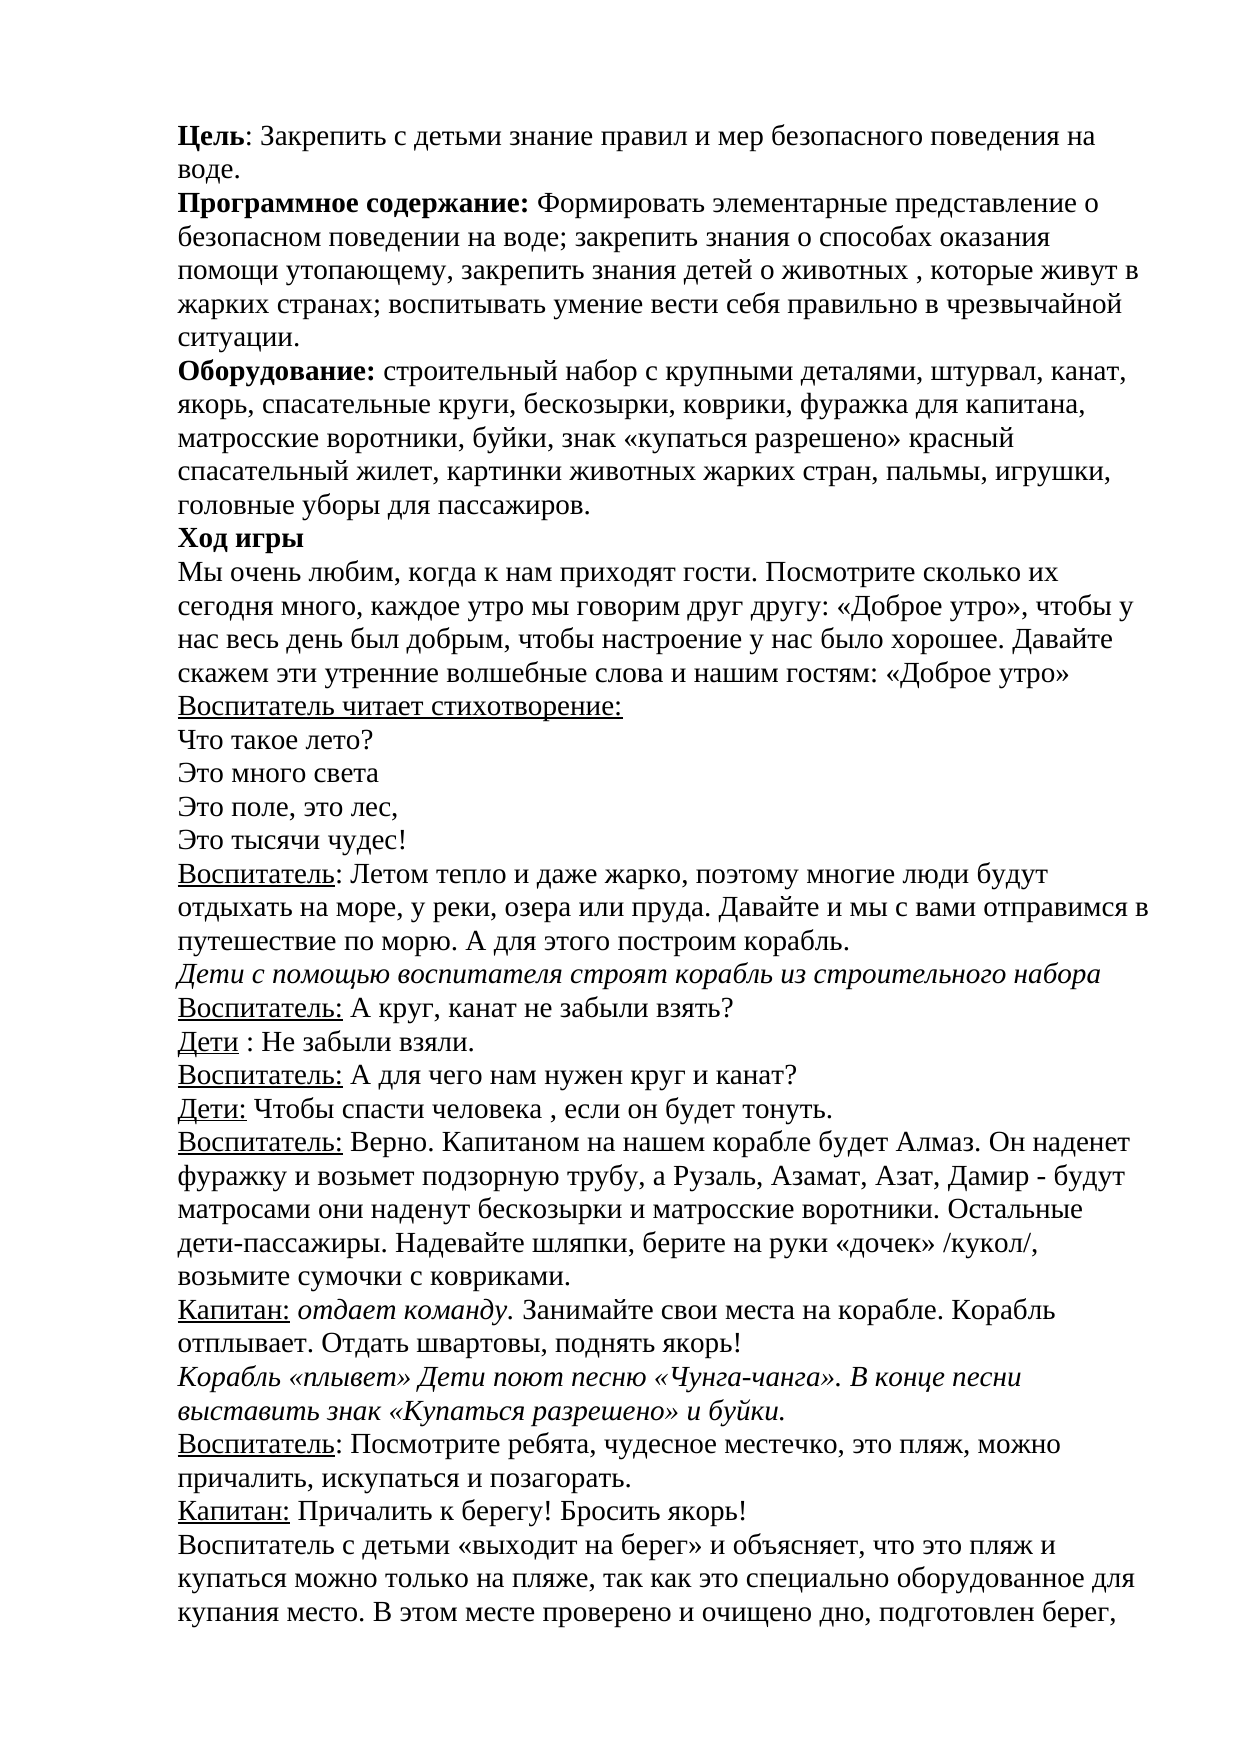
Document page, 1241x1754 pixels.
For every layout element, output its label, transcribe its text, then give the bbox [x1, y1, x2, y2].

text Оборудование: строительный набор с крупными деталями, штурвал, канат, якорь, спасательные круги, бескозырки, коврики, фуражка для капитана, матросские воротники, буйки, знак «купаться разрешено» красный спасательный жилет, картинки животных жарких стран, пальмы, игрушки, головные уборы для пассажиров. [177, 353, 1152, 521]
text Воспитатель: Посмотрите ребята, чудесное местечко, это пляж, можно причалить, искупаться и позагорать. [177, 1426, 1152, 1493]
text Это много света [177, 755, 1152, 789]
text Воспитатель читает стихотворение: [177, 688, 1152, 722]
text Что такое лето? [177, 722, 1152, 755]
text Программное содержание: Формировать элементарные представление о безопасном поведении на воде; закрепить знания о способах оказания помощи утопающему, закрепить знания детей о животных , которые живут в жарких странах; воспитывать умение вести себя правильно в чрезвычайной ситуации. [177, 185, 1152, 353]
text Капитан: Причалить к берегу! Бросить якорь! [177, 1493, 1152, 1527]
text Воспитатель: Летом тепло и даже жарко, поэтому многие люди будут отдыхать на море, у реки, озера или пруда. Давайте и мы с вами отправимся в путешествие по морю. А для этого построим корабль. [177, 856, 1152, 957]
text Дети с помощью воспитателя строят корабль из строительного набора [177, 957, 1152, 990]
text Дети: Чтобы спасти человека , если он будет тонуть. [177, 1091, 1152, 1124]
text Капитан: отдает команду. Занимайте свои места на корабле. Корабль отплывает. Отдать швартовы, поднять якорь! [177, 1292, 1152, 1359]
text Воспитатель: Верно. Капитаном на нашем корабле будет Алмаз. Он наденет фуражку и возьмет подзорную трубу, а Рузаль, Азамат, Азат, Дамир - будут матросами они наденут бескозырки и матросские воротники. Остальные дети-пассажиры. Надевайте шляпки, берите на руки «дочек» /кукол/, возьмите сумочки с ковриками. [177, 1124, 1152, 1292]
text Это поле, это лес, [177, 789, 1152, 822]
text Воспитатель: А круг, канат не забыли взять? [177, 990, 1152, 1024]
text Дети : Не забыли взяли. [177, 1024, 1152, 1057]
text Ход игры [177, 521, 1152, 554]
text Корабль «плывет» Дети поют песню «Чунга-чанга». В конце песни выставить знак «Купаться разрешено» и буйки. [177, 1359, 1152, 1426]
text Мы очень любим, когда к нам приходят гости. Посмотрите сколько их сегодня много, каждое утро мы говорим друг другу: «Доброе утро», чтобы у нас весь день был добрым, чтобы настроение у нас было хорошее. Давайте скажем эти утренние волшебные слова и нашим гостям: «Доброе утро» [177, 554, 1152, 688]
text Воспитатель: А для чего нам нужен круг и канат? [177, 1057, 1152, 1091]
text Цель: Закрепить с детьми знание правил и мер безопасного поведения на воде. [177, 118, 1152, 185]
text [177, 1527, 1152, 1627]
text Это тысячи чудес! [177, 822, 1152, 856]
